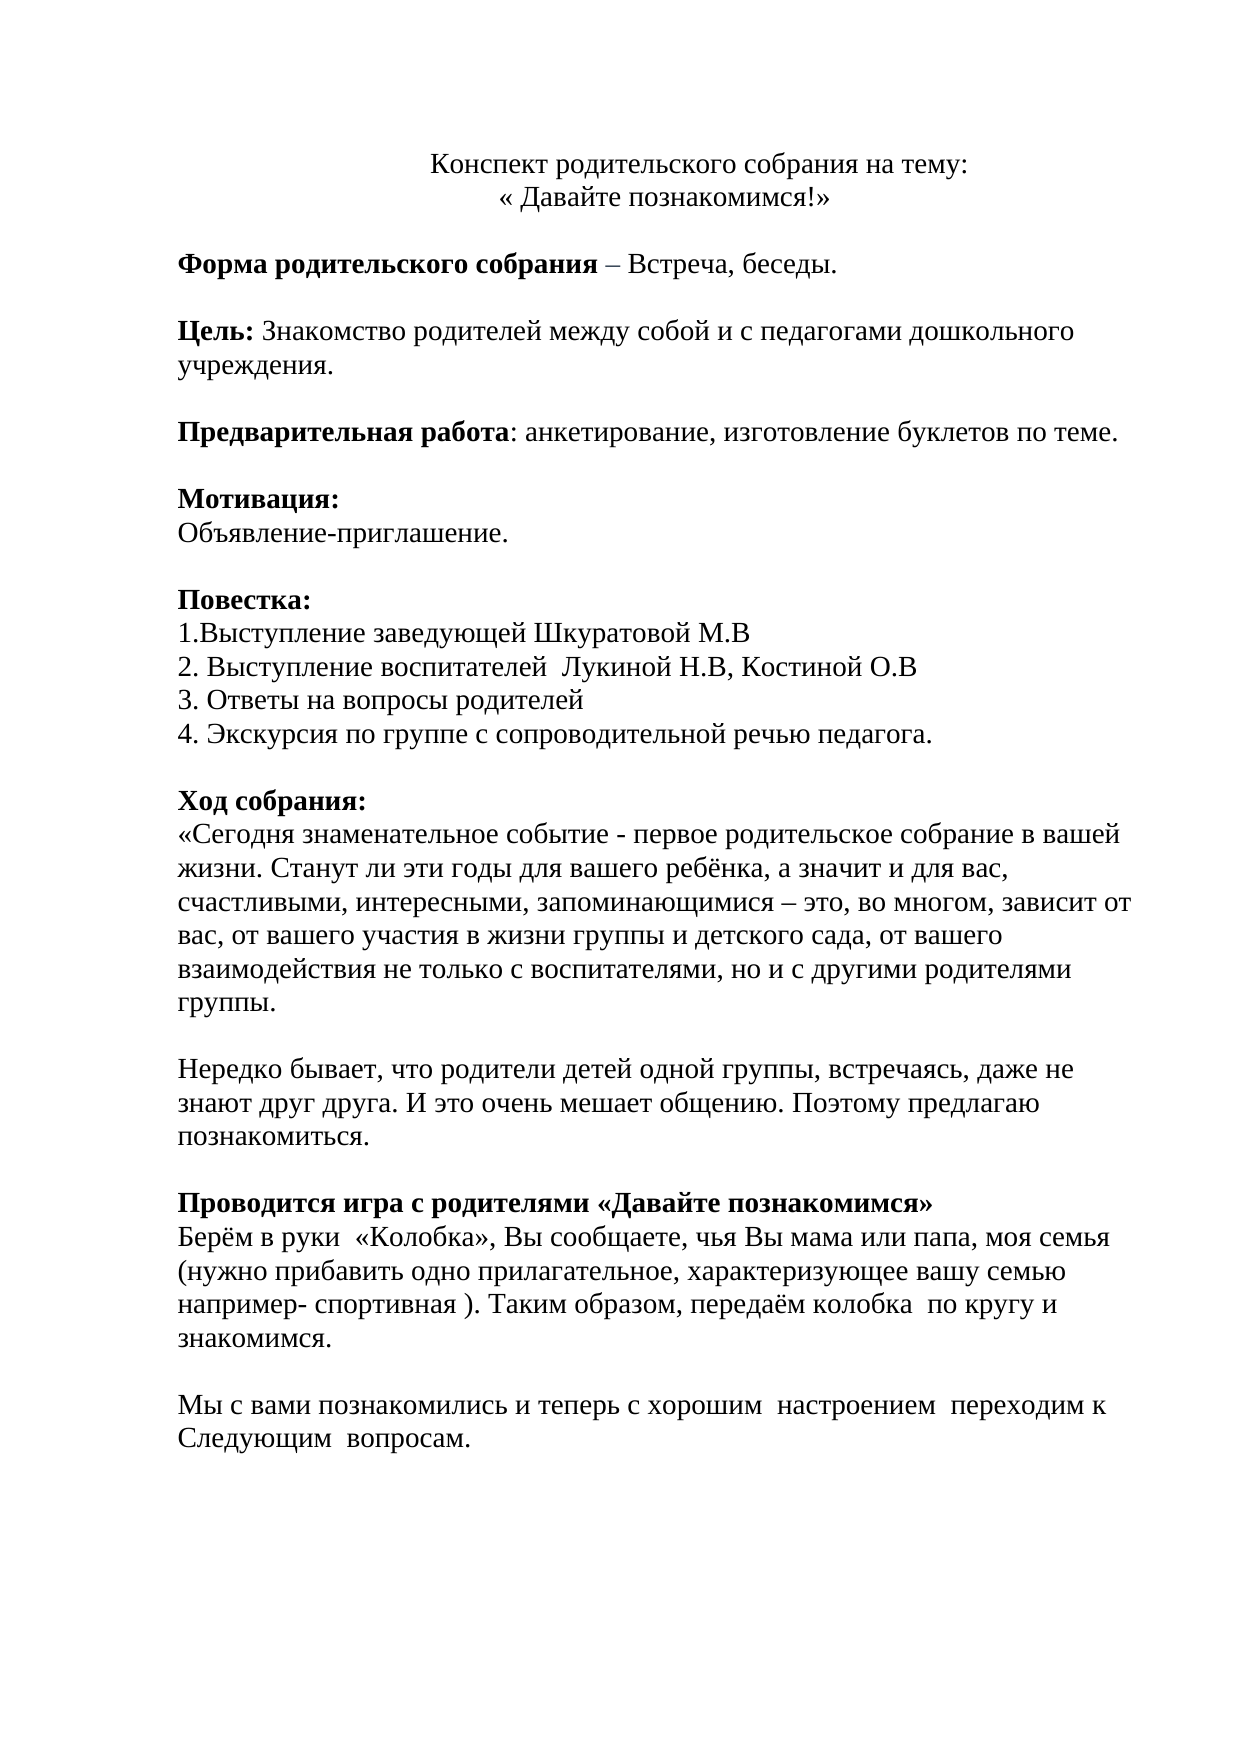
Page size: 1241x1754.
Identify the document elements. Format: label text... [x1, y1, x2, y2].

text «Сегодня знаменательное событие - первое родительское собрание в вашей жизни. Станут ли эти годы для вашего ребёнка, а значит и для вас, счастливыми, интересными, запоминающимися – это, во многом, зависит от вас, от вашего участия в жизни группы и детского сада, от вашего взаимодействия не только с воспитателями, но и с другими родителями группы. [177, 817, 1152, 1018]
text Мы с вами познакомились и теперь с хорошим настроением переходим к [177, 1387, 1152, 1420]
text Мотивация: [177, 481, 1152, 515]
text Проводится игра с родителями «Давайте познакомимся» [177, 1186, 1152, 1219]
text « Давайте познакомимся!» [177, 179, 1152, 213]
text Следующим вопросам. [177, 1420, 1152, 1454]
text Ход собрания: [177, 783, 1152, 817]
text 1.Выступление заведующей Шкуратовой М.В [177, 615, 1152, 649]
text 4. Экскурсия по группе с сопроводительной речью педагога. [177, 716, 1152, 749]
text Повестка: [177, 582, 1152, 615]
text Форма родительского собрания – Встреча, беседы. [177, 246, 1152, 280]
text 2. Выступление воспитателей Лукиной Н.В, Костиной О.В [177, 649, 1152, 682]
text Объявление-приглашение. [177, 515, 1152, 548]
text 3. Ответы на вопросы родителей [177, 682, 1152, 716]
text Предварительная работа: анкетирование, изготовление буклетов по теме. [177, 414, 1152, 448]
text Цель: Знакомство родителей между собой и с педагогами дошкольного учреждения. [177, 313, 1152, 381]
text Нередко бывает, что родители детей одной группы, встречаясь, даже не знают друг друга. И это очень мешает общению. Поэтому предлагаю познакомиться. [177, 1051, 1152, 1152]
text Берём в руки «Колобка», Вы сообщаете, чья Вы мама или папа, моя семья (нужно прибавить одно прилагательное, характеризующее вашу семью например- спортивная ). Таким образом, передаём колобка по кругу и знакомимся. [177, 1219, 1152, 1353]
text Конспект родительского собрания на тему: [177, 146, 1152, 179]
